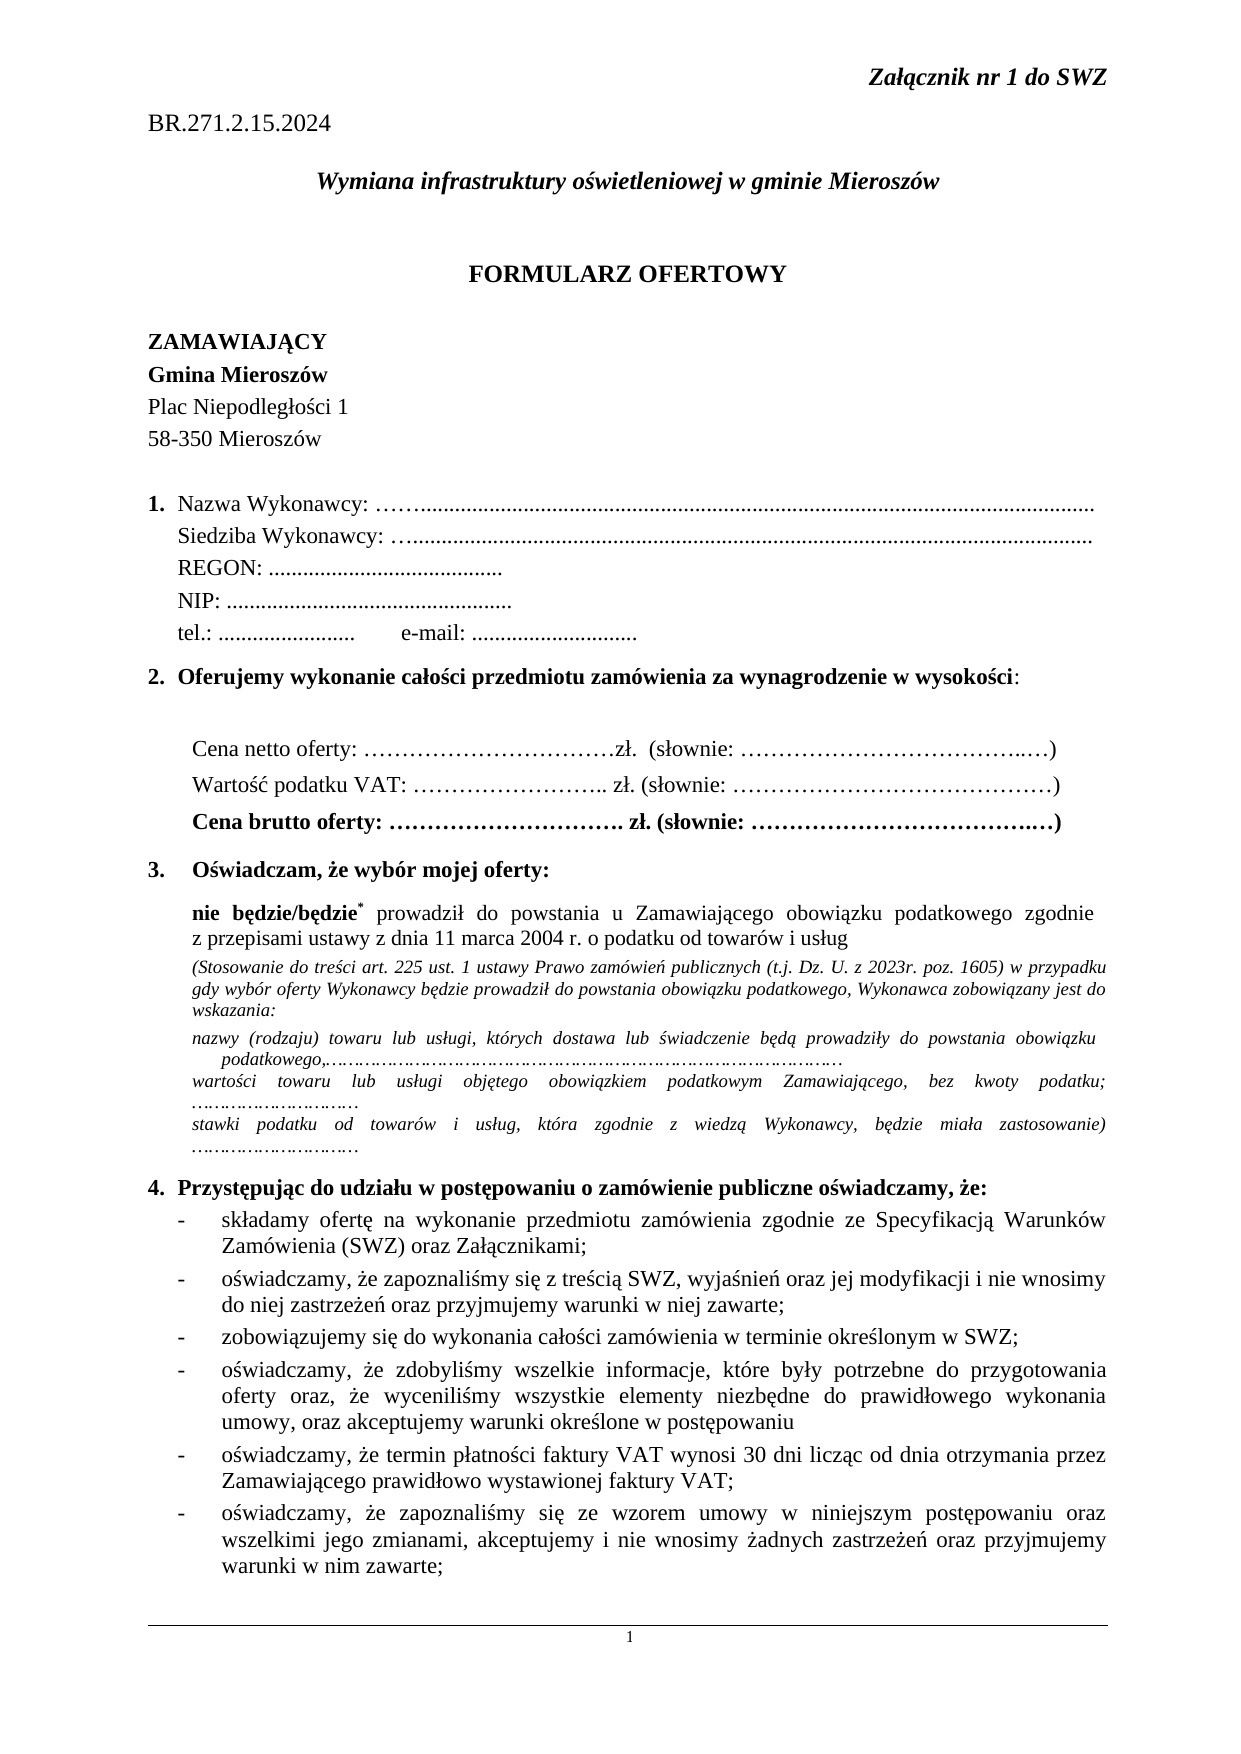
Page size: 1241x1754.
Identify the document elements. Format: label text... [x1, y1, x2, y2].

text NIP: .................................................. [148, 587, 1108, 613]
text Cena netto oferty: ……………………………zł. (słownie: ………………………………..…) [148, 735, 1108, 762]
text FORMULARZ OFERTOWY [148, 259, 1108, 288]
text - oświadczamy, że zdobyliśmy wszelkie informacje, które były potrzebne do przygotowania oferty oraz, że wyceniliśmy wszystkie elementy niezbędne do prawidłowego wykonania umowy, oraz akceptujemy warunki określone w postępowaniu [177, 1356, 1108, 1435]
text - zobowiązujemy się do wykonania całości zamówienia w terminie określonym w SWZ; [177, 1323, 1108, 1350]
text 1. Nazwa Wykonawcy: ……...................................................................................................................... [148, 490, 1108, 516]
text Cena brutto oferty: …………………………. zł. (słownie: ……………………………….…) [148, 808, 1108, 834]
text 4. Przystępując do udziału w postępowaniu o zamówienie publiczne oświadczamy, że: [148, 1174, 1108, 1200]
text 58-350 Mieroszów [148, 425, 1108, 452]
text (Stosowanie do treści art. 225 ust. 1 ustawy Prawo zamówień publicznych (t.j. Dz. U. z 2023r. poz. 1605) w przypadku gdy wybór oferty Wykonawcy będzie prowadził do powstania obowiązku podatkowego, Wykonawca zobowiązany jest do wskazania: [192, 956, 1108, 1021]
text - oświadczamy, że zapoznaliśmy się z treścią SWZ, wyjaśnień oraz jej modyfikacji i nie wnosimy do niej zastrzeżeń oraz przyjmujemy warunki w niej zawarte; [177, 1265, 1108, 1317]
text REGON: ......................................... [148, 554, 1108, 581]
list wartości towaru lub usługi objętego obowiązkiem podatkowym Zamawiającego, bez kwoty podatku; ………………………… [192, 1070, 1108, 1113]
text - oświadczamy, że termin płatności faktury VAT wynosi 30 dni licząc od dnia otrzymania przez Zamawiającego prawidłowo wystawionej faktury VAT; [177, 1441, 1108, 1493]
list nazwy (rodzaju) towaru lub usługi, których dostawa lub świadczenie będą prowadziły do powstania obowiązku podatkowego,………………………………………………………………………………… [192, 1027, 1108, 1070]
text ZAMAWIAJĄCY [148, 328, 1108, 355]
text 2. Oferujemy wykonanie całości przedmiotu zamówienia za wynagrodzenie w wysokości: [148, 663, 1108, 689]
text Wartość podatku VAT: …………………….. zł. (słownie: ……………………………………) [148, 772, 1108, 798]
text Siedziba Wykonawcy: …....................................................................................................................... [148, 522, 1108, 548]
text - oświadczamy, że zapoznaliśmy się ze wzorem umowy w niniejszym postępowaniu oraz wszelkimi jego zmianami, akceptujemy i nie wnosimy żadnych zastrzeżeń oraz przyjmujemy warunki w nim zawarte; [177, 1499, 1108, 1578]
text tel.: ........................ e-mail: ............................. [148, 619, 1108, 645]
text Plac Niepodległości 1 [148, 393, 1108, 419]
text 3. Oświadczam, że wybór mojej oferty: [148, 856, 1108, 882]
text nie będzie/będzie* prowadził do powstania u Zamawiającego obowiązku podatkowego zgodnie z przepisami ustawy z dnia 11 marca 2004 r. o podatku od towarów i usług [192, 900, 1108, 950]
text - składamy ofertę na wykonanie przedmiotu zamówienia zgodnie ze Specyfikacją Warunków Zamówienia (SWZ) oraz Załącznikami; [177, 1206, 1108, 1259]
list stawki podatku od towarów i usług, która zgodnie z wiedzą Wykonawcy, będzie miała zastosowanie)………………………… [192, 1113, 1108, 1156]
text Gmina Mieroszów [148, 361, 1108, 387]
